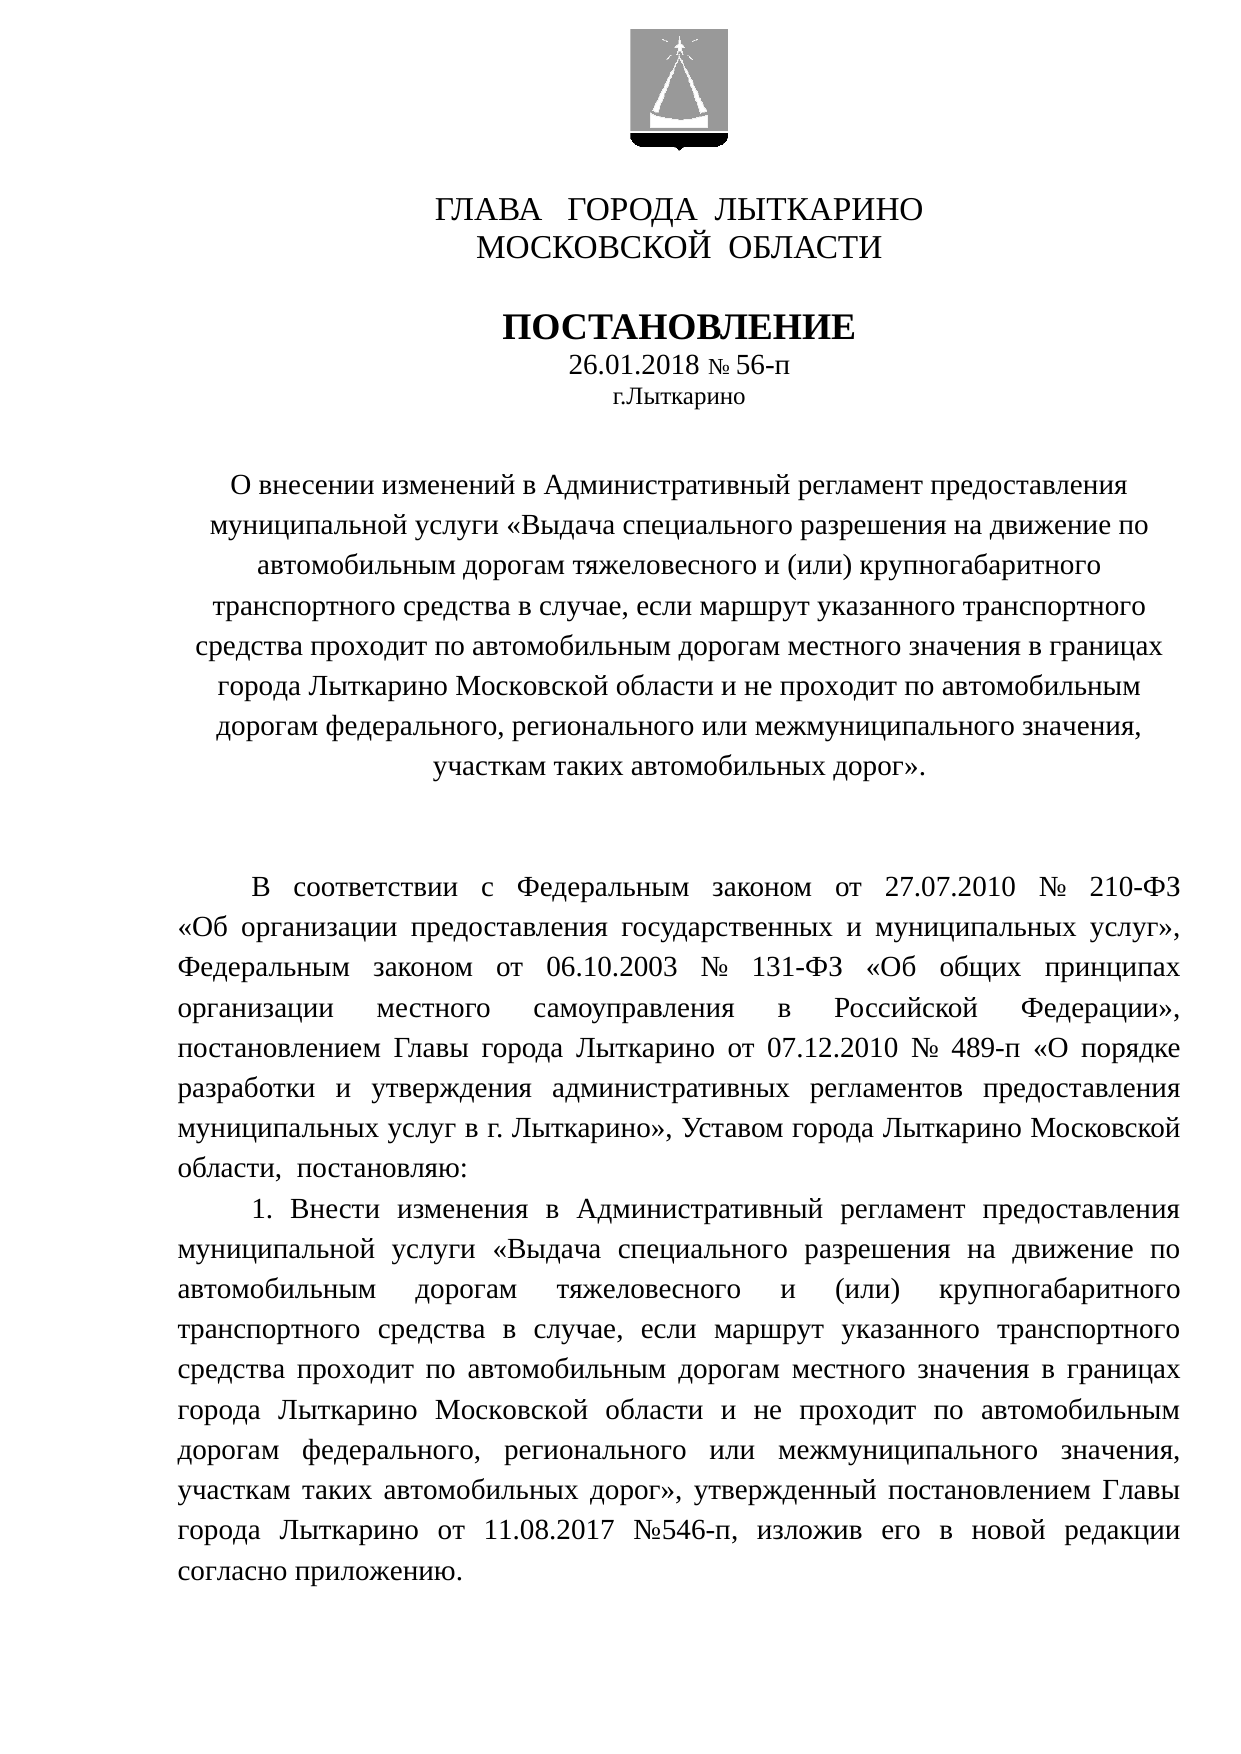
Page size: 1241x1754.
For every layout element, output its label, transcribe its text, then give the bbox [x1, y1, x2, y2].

text 1. Внести изменения в Административный регламент предоставления муниципальной услуги «Выдача специального разрешения на движение по автомобильным дорогам тяжеловесного и (или) крупногабаритного транспортного средства в случае, если маршрут указанного транспортного средства проходит по автомобильным дорогам местного значения в границах города Лыткарино Московской области и не проходит по автомобильным дорогам федерального, регионального или межмуниципального значения, участкам таких автомобильных дорог», утвержденный постановлением Главы города Лыткарино от 11.08.2017 №546-п, изложив его в новой редакции согласно приложению. [177, 1191, 1181, 1586]
text 26.01.2018 № 56-п [177, 347, 1181, 381]
text ПОСТАНОВЛЕНИЕ [177, 304, 1181, 347]
picture [630, 29, 728, 151]
text г.Лыткарино [177, 381, 1181, 409]
text О внесении изменений в Административный регламент предоставления муниципальной услуги «Выдача специального разрешения на движение по автомобильным дорогам тяжеловесного и (или) крупногабаритного транспортного средства в случае, если маршрут указанного транспортного средства проходит по автомобильным дорогам местного значения в границах города Лыткарино Московской области и не проходит по автомобильным дорогам федерального, регионального или межмуниципального значения, участкам таких автомобильных дорог». [177, 467, 1181, 782]
text В соответствии с Федеральным законом от 27.07.2010 № 210-ФЗ «Об организации предоставления государственных и муниципальных услуг», Федеральным законом от 06.10.2003 № 131-ФЗ «Об общих принципах организации местного самоуправления в Российской Федерации», постановлением Главы города Лыткарино от 07.12.2010 № 489-п «О порядке разработки и утверждения административных регламентов предоставления муниципальных услуг в г. Лыткарино», Уставом города Лыткарино Московской области, постановляю: [177, 869, 1181, 1184]
text ГЛАВА ГОРОДА ЛЫТКАРИНО [177, 189, 1181, 227]
text МОСКОВСКОЙ ОБЛАСТИ [177, 227, 1181, 266]
